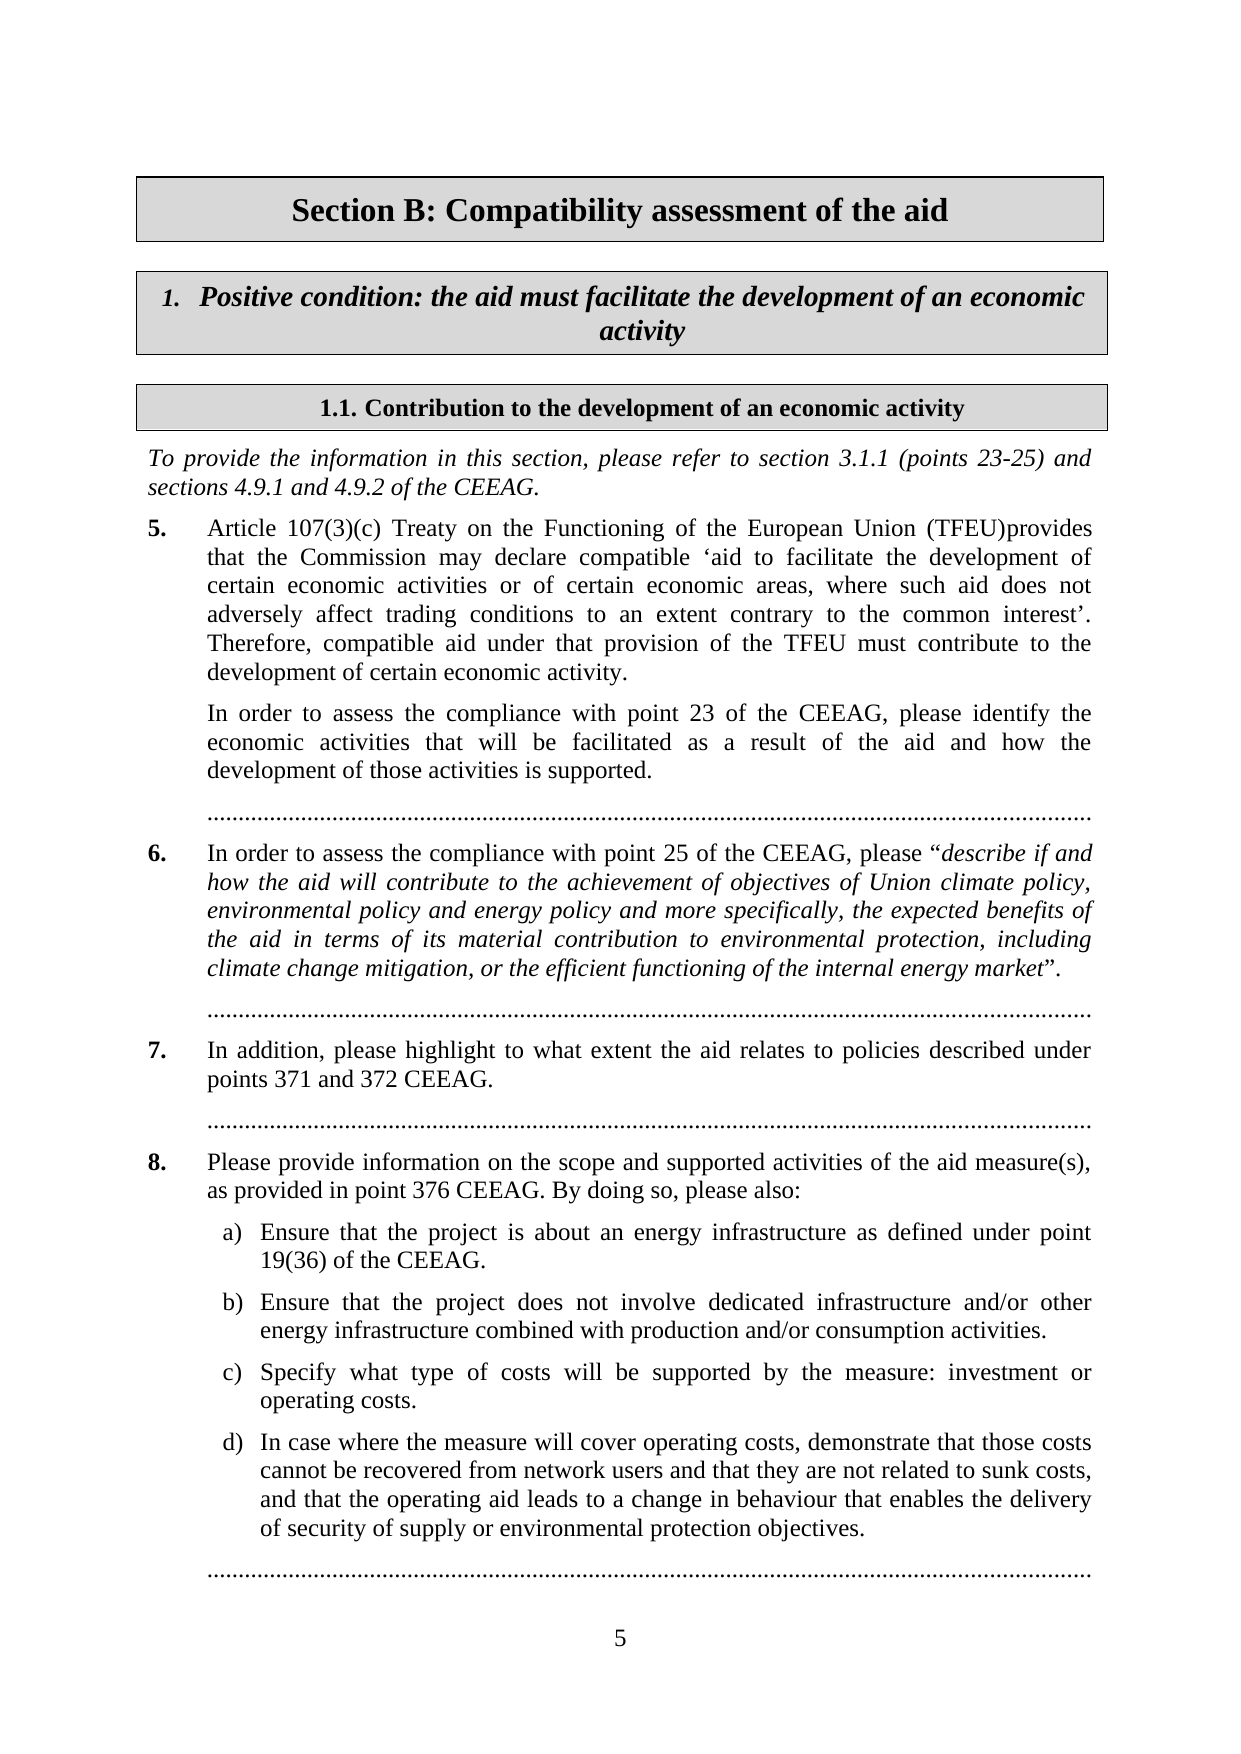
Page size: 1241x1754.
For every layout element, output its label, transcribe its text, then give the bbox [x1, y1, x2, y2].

list Article 107(3)(c) Treaty on the Functioning of the European Union (TFEU)provides that the Commission may declare compatible ‘aid to facilitate the development of certain economic activities or of certain economic areas, where such aid does not adversely affect trading conditions to an extent contrary to the common interest’. Therefore, compatible aid under that provision of the TFEU must contribute to the development of certain economic activity. [148, 513, 1092, 686]
list In case where the measure will cover operating costs, demonstrate that those costs cannot be recovered from network users and that they are not related to sunk costs, and that the operating aid leads to a change in behaviour that enables the delivery of security of supply or environmental protection objectives. [222, 1427, 1092, 1542]
table_header Contribution to the development of an economic activity [137, 385, 1107, 429]
text To provide the information in this section, please refer to section 3.1.1 (points 23-25) and sections 4.9.1 and 4.9.2 of the CEEAG. [148, 443, 1092, 501]
list Ensure that the project is about an energy infrastructure as defined under point 19(36) of the CEEAG. [222, 1217, 1092, 1274]
table_header Positive condition: the aid must facilitate the development of an economic activity [137, 272, 1107, 354]
table_header Section B: Compatibility assessment of the aid [137, 178, 1103, 241]
list Ensure that the project does not involve dedicated infrastructure and/or other energy infrastructure combined with production and/or consumption activities. [222, 1287, 1092, 1344]
list Specify what type of costs will be supported by the measure: investment or operating costs. [222, 1357, 1092, 1414]
list In order to assess the compliance with point 25 of the CEEAG, please “describe if and how the aid will contribute to the achievement of objectives of Union climate policy, environmental policy and energy policy and more specifically, the expected benefits of the aid in terms of its material contribution to environmental protection, including climate change mitigation, or the efficient functioning of the internal energy market”. [148, 838, 1092, 982]
list In addition, please highlight to what extent the aid relates to policies described under points 371 and 372 CEEAG. [148, 1036, 1092, 1093]
text In order to assess the compliance with point 23 of the CEEAG, please identify the economic activities that will be facilitated as a result of the aid and how the development of those activities is supported. [207, 698, 1092, 784]
list Please provide information on the scope and supported activities of the aid measure(s), as provided in point 376 CEEAG. By doing so, please also: [148, 1147, 1092, 1204]
